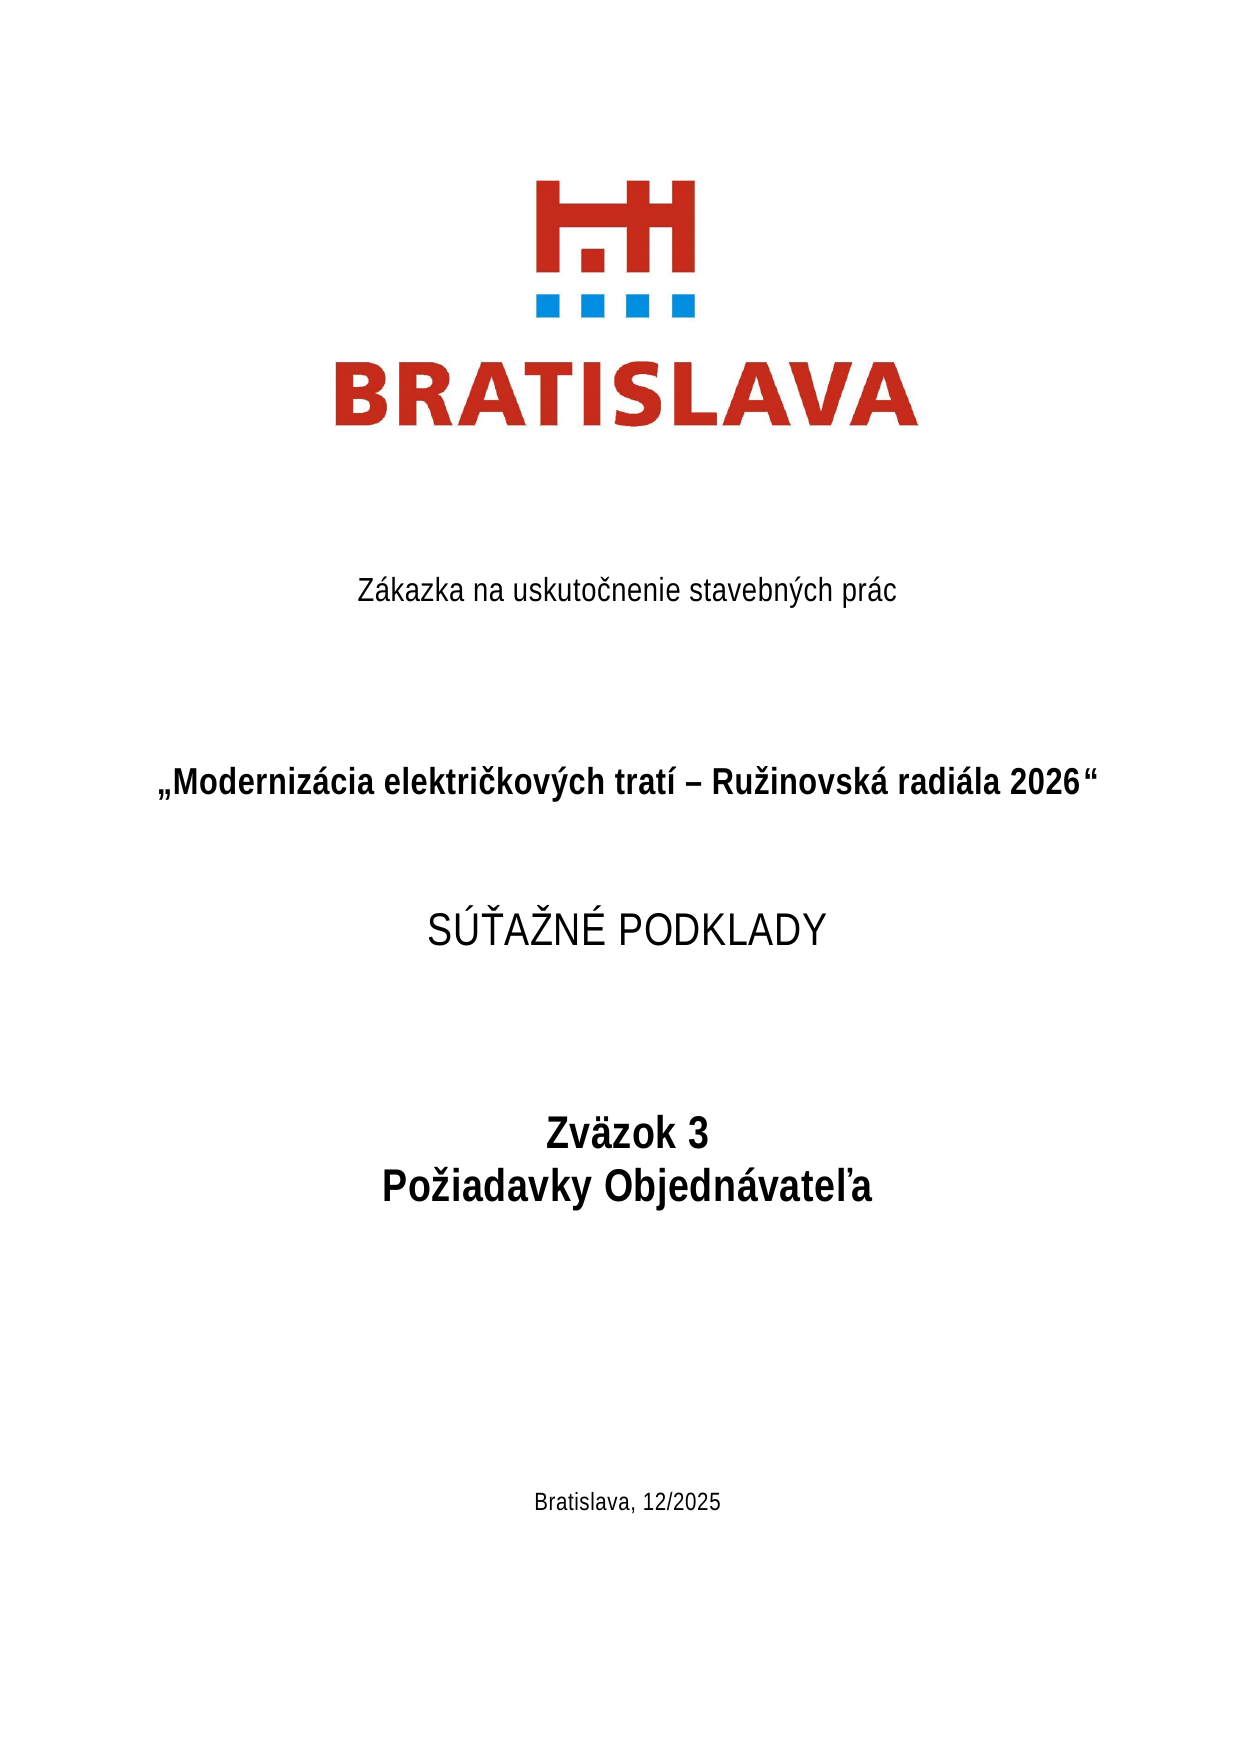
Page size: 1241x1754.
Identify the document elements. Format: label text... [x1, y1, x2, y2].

text „Modernizácia električkových tratí – Ružinovská radiála 2026“ [148, 759, 1107, 802]
picture [303, 160, 952, 470]
text SÚŤAŽNÉ PODKLADY [148, 903, 1107, 955]
text Zväzok 3 [148, 1106, 1107, 1158]
text Požiadavky Objednávateľa [148, 1158, 1107, 1211]
text Zákazka na uskutočnenie stavebných prác [148, 570, 1107, 608]
text Bratislava, 12/2025 [148, 1487, 1107, 1516]
